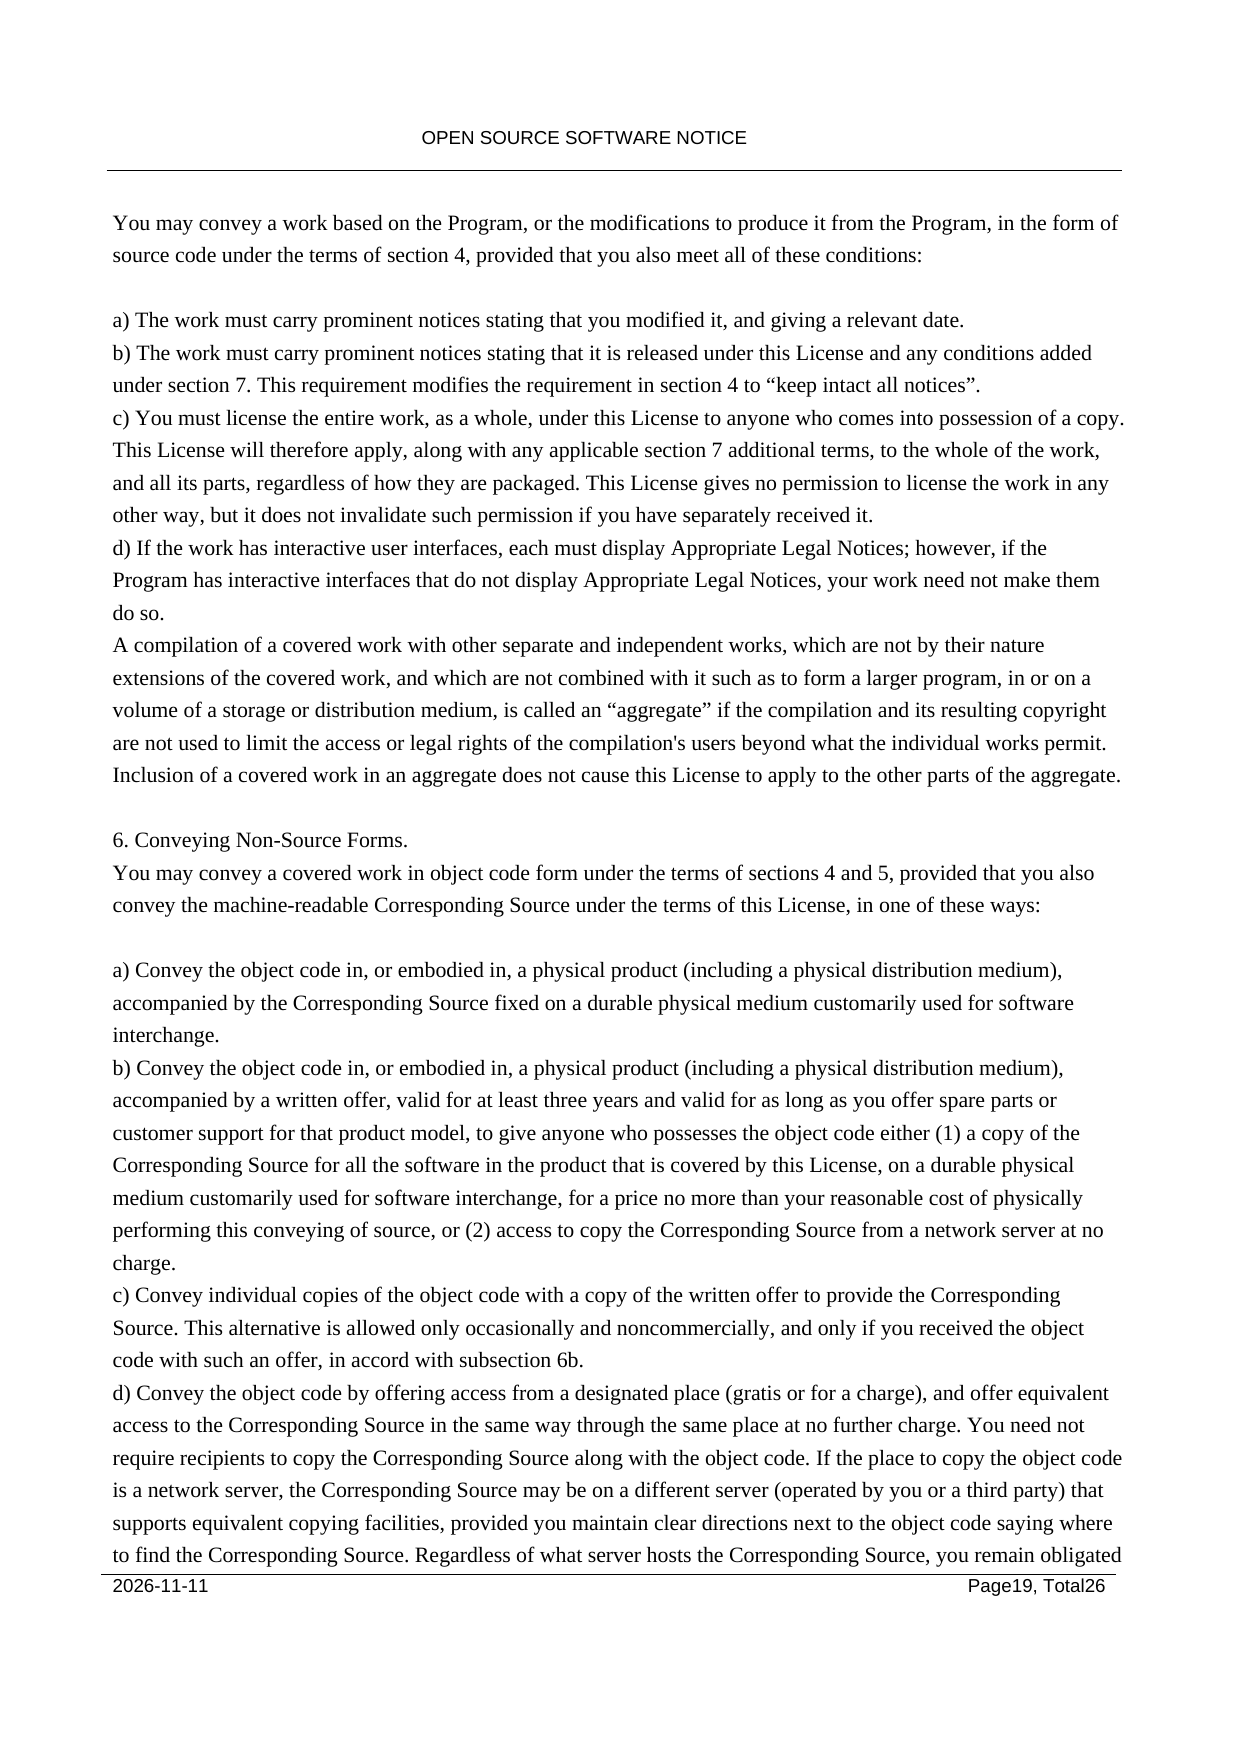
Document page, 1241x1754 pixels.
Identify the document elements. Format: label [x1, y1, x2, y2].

text [112, 206, 1128, 1571]
